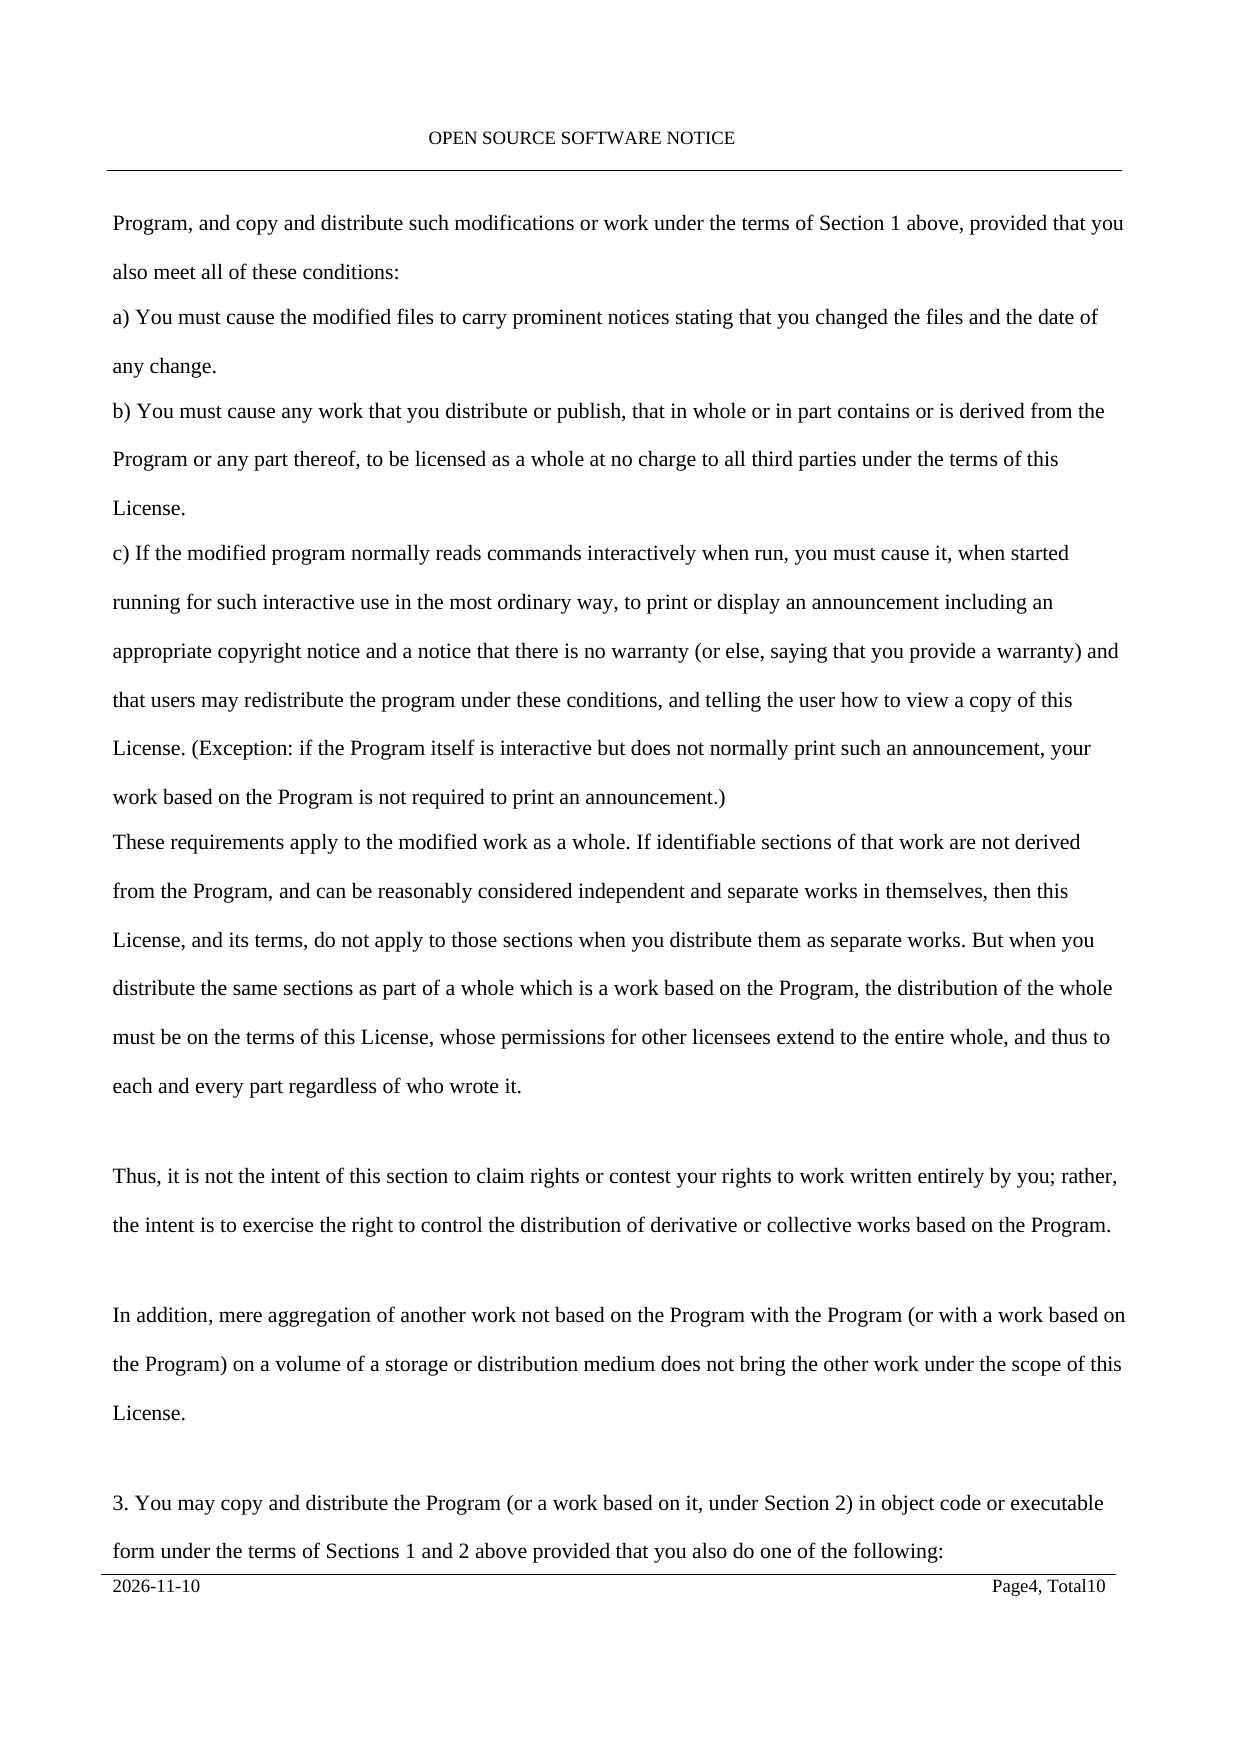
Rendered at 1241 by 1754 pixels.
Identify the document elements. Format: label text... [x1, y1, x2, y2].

text 3. You may copy and distribute the Program (or a work based on it, under Section 2) in object code or executable form under the terms of Sections 1 and 2 above provided that you also do one of the following: [112, 1486, 1128, 1567]
text These requirements apply to the modified work as a whole. If identifiable sections of that work are not derived from the Program, and can be reasonably considered independent and separate works in themselves, then this License, and its terms, do not apply to those sections when you distribute them as separate works. But when you distribute the same sections as part of a whole which is a work based on the Program, the distribution of the whole must be on the terms of this License, whose permissions for other licensees extend to the entire whole, and thus to each and every part regardless of who wrote it. [112, 826, 1128, 1102]
text a) You must cause the modified files to carry prominent notices stating that you changed the files and the date of any change. [112, 300, 1128, 381]
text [112, 206, 1128, 288]
text Thus, it is not the intent of this section to claim rights or contest your rights to work written entirely by you; rather, the intent is to exercise the right to control the distribution of derivative or collective works based on the Program. [112, 1159, 1128, 1241]
text In addition, mere aggregation of another work not based on the Program with the Program (or with a work based on the Program) on a volume of a storage or distribution medium does not bring the other work under the scope of this License. [112, 1298, 1128, 1428]
text c) If the modified program normally reads commands interactively when run, you must cause it, when started running for such interactive use in the most ordinary way, to print or display an announcement including an appropriate copyright notice and a notice that there is no warranty (or else, saying that you provide a warranty) and that users may redistribute the program under these conditions, and telling the user how to view a copy of this License. (Exception: if the Program itself is interactive but does not normally print such an announcement, your work based on the Program is not required to print an announcement.) [112, 537, 1128, 813]
text b) You must cause any work that you distribute or publish, that in whole or in part contains or is derived from the Program or any part thereof, to be licensed as a whole at no charge to all third parties under the terms of this License. [112, 394, 1128, 524]
